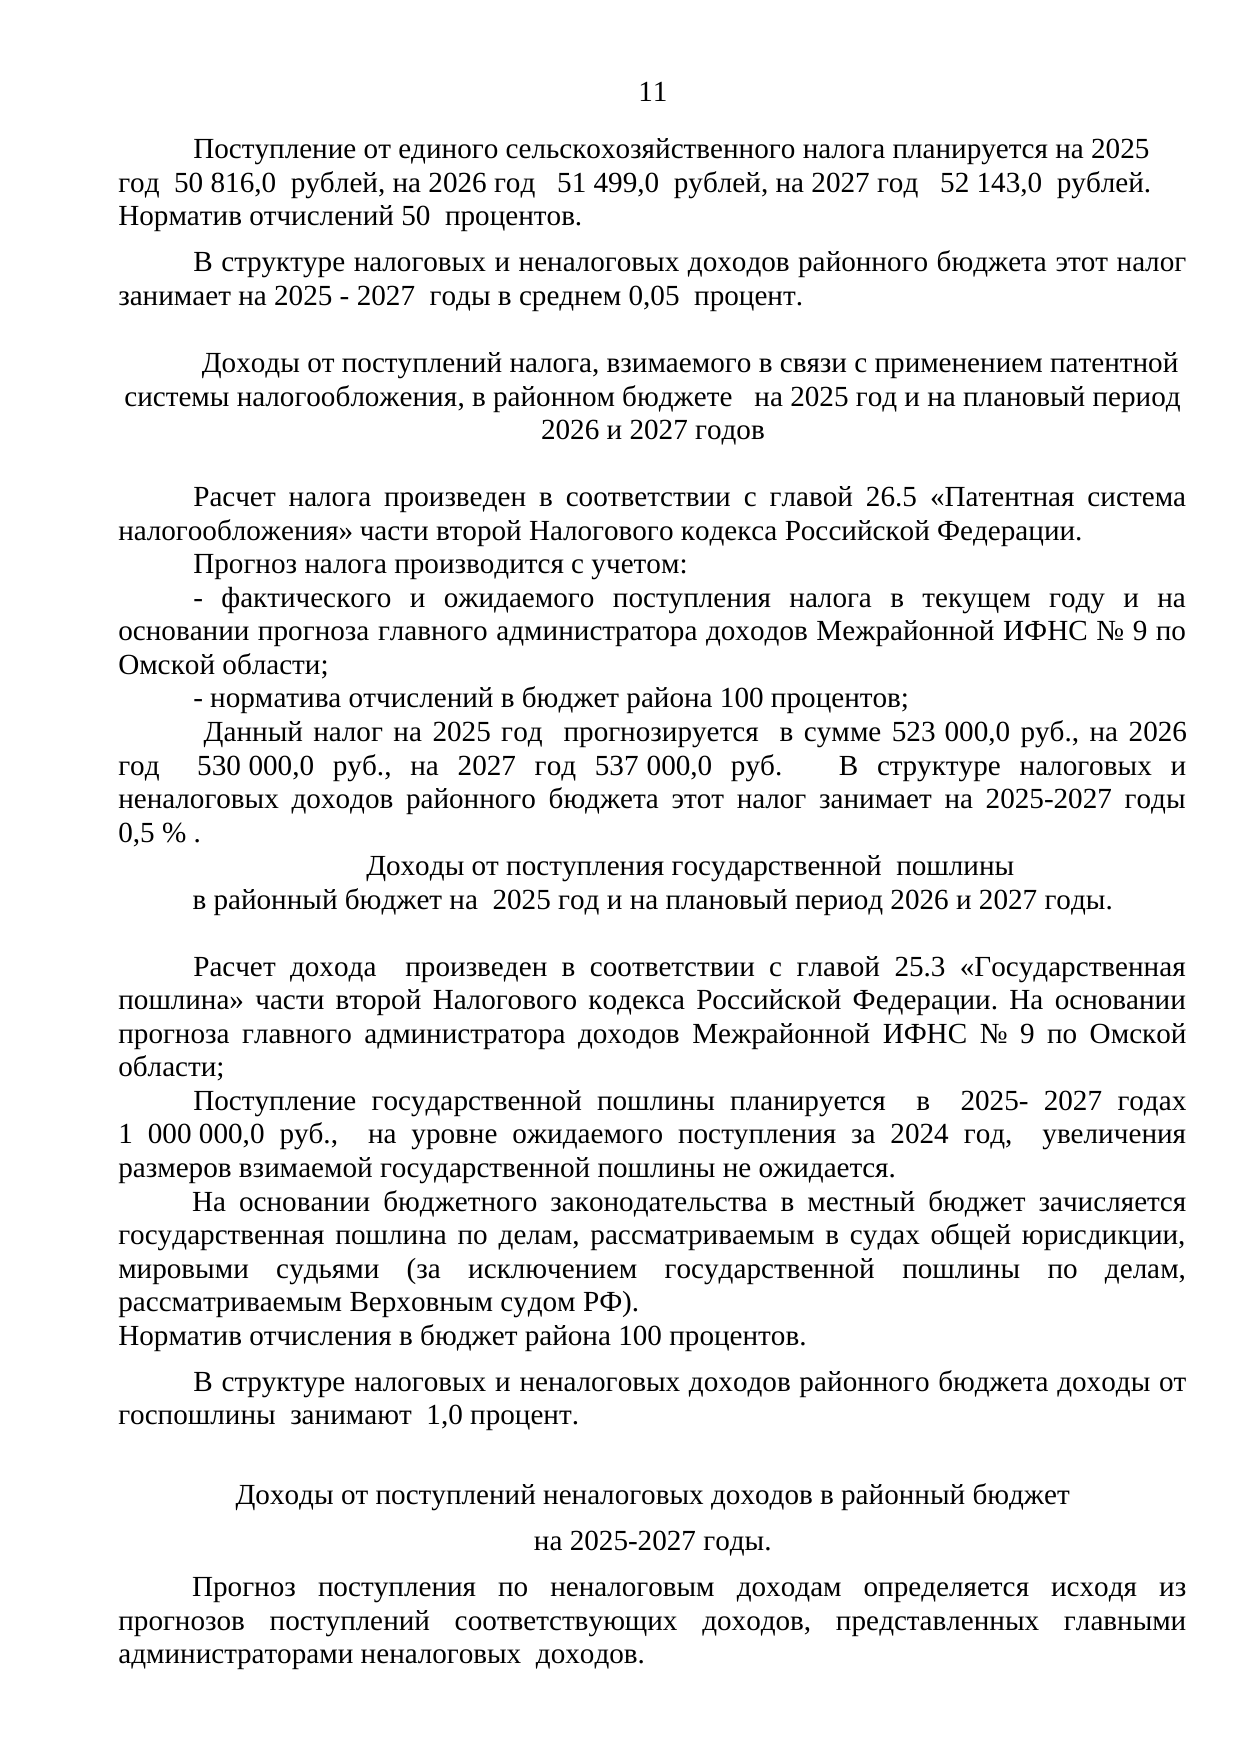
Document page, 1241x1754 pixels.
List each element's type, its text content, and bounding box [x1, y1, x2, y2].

text В структуре налоговых и неналоговых доходов районного бюджета доходы от госпошлины занимают 1,0 процент. [118, 1364, 1187, 1431]
text В структуре налоговых и неналоговых доходов районного бюджета этот налог занимает на 2025 - 2027 годы в среднем 0,05 процент. [118, 244, 1187, 312]
text Данный налог на 2025 год прогнозируется в сумме 523 000,0 руб., на 2026 год 530 000,0 руб., на 2027 год 537 000,0 руб. В структуре налоговых и неналоговых доходов районного бюджета этот налог занимает на 2025-2027 годы 0,5 % . [118, 714, 1187, 848]
text Доходы от поступления государственной пошлины [118, 848, 1187, 882]
text Норматив отчисления в бюджет района 100 процентов. [118, 1318, 1187, 1351]
text Расчет налога произведен в соответствии с главой 26.5 «Патентная система налогообложения» части второй Налогового кодекса Российской Федерации. [118, 479, 1187, 546]
text Поступление от единого сельскохозяйственного налога планируется на 2025 год 50 816,0 рублей, на 2026 год 51 499,0 рублей, на 2027 год 52 143,0 рублей. Норматив отчислений 50 процентов. [118, 131, 1187, 232]
text Прогноз поступления по неналоговым доходам определяется исходя из прогнозов поступлений соответствующих доходов, представленных главными администраторами неналоговых доходов. [118, 1569, 1187, 1670]
text Поступление государственной пошлины планируется в 2025- 2027 годах 1 000 000,0 руб., на уровне ожидаемого поступления за 2024 год, увеличения размеров взимаемой государственной пошлины не ожидается. [118, 1083, 1187, 1184]
text Доходы от поступлений неналоговых доходов в районный бюджет [118, 1477, 1187, 1511]
text на 2025-2027 годы. [118, 1523, 1187, 1557]
text - норматива отчислений в бюджет района 100 процентов; [118, 681, 1187, 714]
text Расчет дохода произведен в соответствии с главой 25.3 «Государственная пошлина» части второй Налогового кодекса Российской Федерации. На основании прогноза главного администратора доходов Межрайонной ИФНС № 9 по Омской области; [118, 949, 1187, 1083]
text - фактического и ожидаемого поступления налога в текущем году и на основании прогноза главного администратора доходов Межрайонной ИФНС № 9 по Омской области; [118, 580, 1187, 681]
text Доходы от поступлений налога, взимаемого в связи с применением патентной системы налогообложения, в районном бюджете на 2025 год и на плановый период 2026 и 2027 годов [118, 345, 1187, 446]
text Прогноз налога производится с учетом: [118, 546, 1187, 580]
text На основании бюджетного законодательства в местный бюджет зачисляется государственная пошлина по делам, рассматриваемым в судах общей юрисдикции, мировыми судьями (за исключением государственной пошлины по делам, рассматриваемым Верховным судом РФ). [118, 1184, 1187, 1318]
text в районный бюджет на 2025 год и на плановый период 2026 и 2027 годы. [118, 882, 1187, 915]
